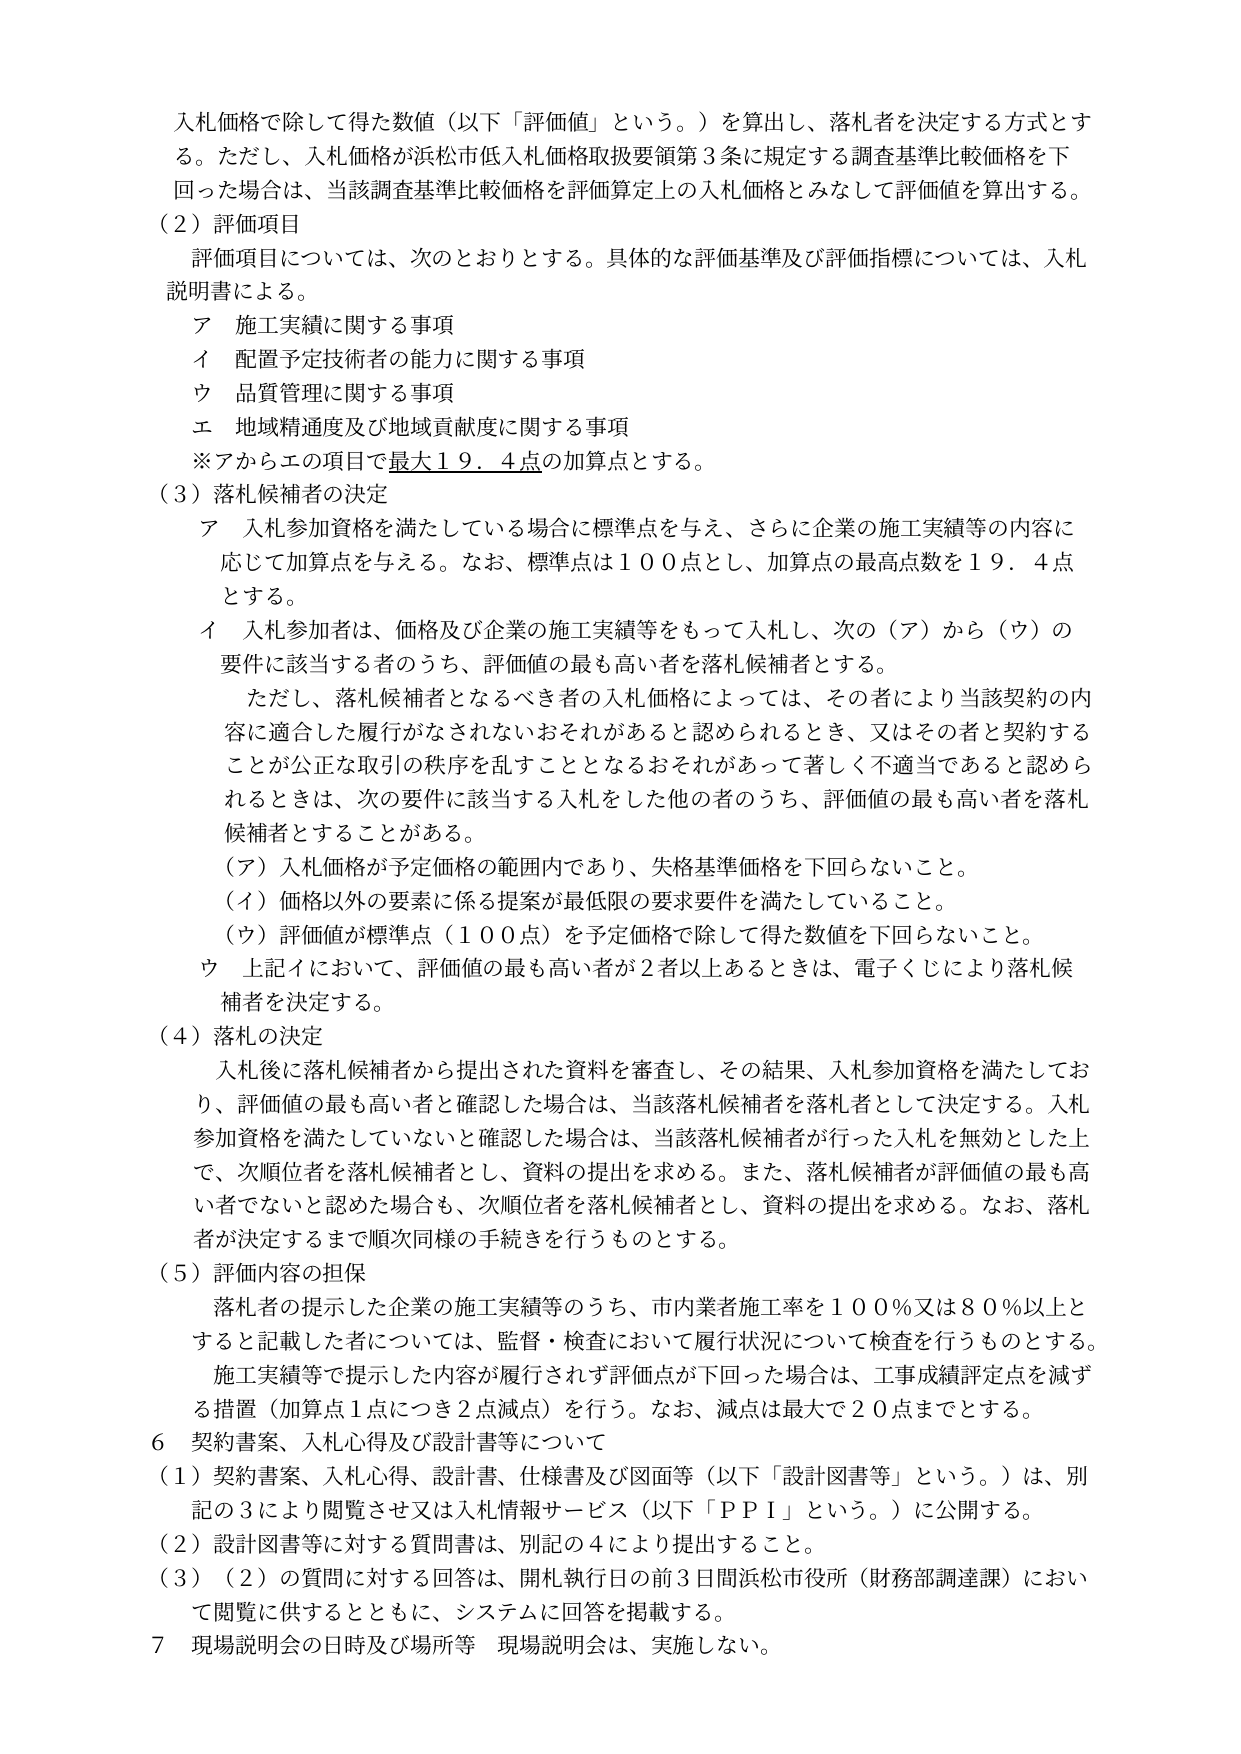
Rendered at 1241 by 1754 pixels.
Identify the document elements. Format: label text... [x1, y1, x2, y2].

text ６ 契約書案、入札心得及び設計書等について [148, 1424, 1092, 1458]
text 落札者の提示した企業の施工実績等のうち、市内業者施工率を１００％又は８０％以上とすると記載した者については、監督・検査において履行状況について検査を行うものとする。 [148, 1289, 1092, 1357]
text ※アからエの項目で最大１９．４点の加算点とする。 [148, 443, 1092, 477]
text ウ 品質管理に関する事項 [148, 375, 1092, 409]
text （５）評価内容の担保 [148, 1255, 1092, 1289]
text エ 地域精通度及び地域貢献度に関する事項 [148, 409, 1092, 443]
text （２）設計図書等に対する質問書は、別記の４により提出すること。 [148, 1526, 1092, 1560]
text （１）契約書案、入札心得、設計書、仕様書及び図面等（以下「設計図書等」という。）は、別記の３により閲覧させ又は入札情報サービス（以下「ＰＰＩ」という。）に公開する。 [148, 1458, 1092, 1526]
text （イ）価格以外の要素に係る提案が最低限の要求要件を満たしていること。 [148, 883, 1092, 917]
text （３）落札候補者の決定 [148, 477, 1092, 510]
text （ウ）評価値が標準点（１００点）を予定価格で除して得た数値を下回らないこと。 [148, 917, 1092, 951]
text ウ 上記イにおいて、評価値の最も高い者が２者以上あるときは、電子くじにより落札候補者を決定する。 [199, 951, 1092, 1018]
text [173, 104, 1092, 206]
text ただし、落札候補者となるべき者の入札価格によっては、その者により当該契約の内容に適合した履行がなされないおそれがあると認められるとき、又はその者と契約することが公正な取引の秩序を乱すこととなるおそれがあって著しく不適当であると認められるときは、次の要件に該当する入札をした他の者のうち、評価値の最も高い者を落札候補者とすることがある。 [224, 680, 1092, 849]
text 入札後に落札候補者から提出された資料を審査し、その結果、入札参加資格を満たしており、評価値の最も高い者と確認した場合は、当該落札候補者を落札者として決定する。入札参加資格を満たしていないと確認した場合は、当該落札候補者が行った入札を無効とした上で、次順位者を落札候補者とし、資料の提出を求める。また、落札候補者が評価値の最も高い者でないと認めた場合も、次順位者を落札候補者とし、資料の提出を求める。なお、落札者が決定するまで順次同様の手続きを行うものとする。 [194, 1052, 1092, 1255]
text ア 入札参加資格を満たしている場合に標準点を与え、さらに企業の施工実績等の内容に応じて加算点を与える。なお、標準点は１００点とし、加算点の最高点数を１９．４点とする。 [199, 510, 1092, 612]
text イ 配置予定技術者の能力に関する事項 [148, 341, 1092, 375]
text 評価項目については、次のとおりとする。具体的な評価基準及び評価指標については、入札説明書による。 [148, 239, 1092, 307]
text ア 施工実績に関する事項 [148, 307, 1092, 341]
text 施工実績等で提示した内容が履行されず評価点が下回った場合は、工事成績評定点を減ずる措置（加算点１点につき２点減点）を行う。なお、減点は最大で２０点までとする。 [192, 1357, 1092, 1424]
text （３）（２）の質問に対する回答は、開札執行日の前３日間浜松市役所（財務部調達課）において閲覧に供するとともに、システムに回答を掲載する。 [148, 1560, 1092, 1628]
text ７ 現場説明会の日時及び場所等 現場説明会は、実施しない。 [148, 1628, 1092, 1661]
text イ 入札参加者は、価格及び企業の施工実績等をもって入札し、次の（ア）から（ウ）の要件に該当する者のうち、評価値の最も高い者を落札候補者とする。 [198, 612, 1092, 680]
text （ア）入札価格が予定価格の範囲内であり、失格基準価格を下回らないこと。 [148, 849, 1092, 883]
text （４）落札の決定 [148, 1018, 1092, 1052]
text （２）評価項目 [148, 206, 1092, 239]
